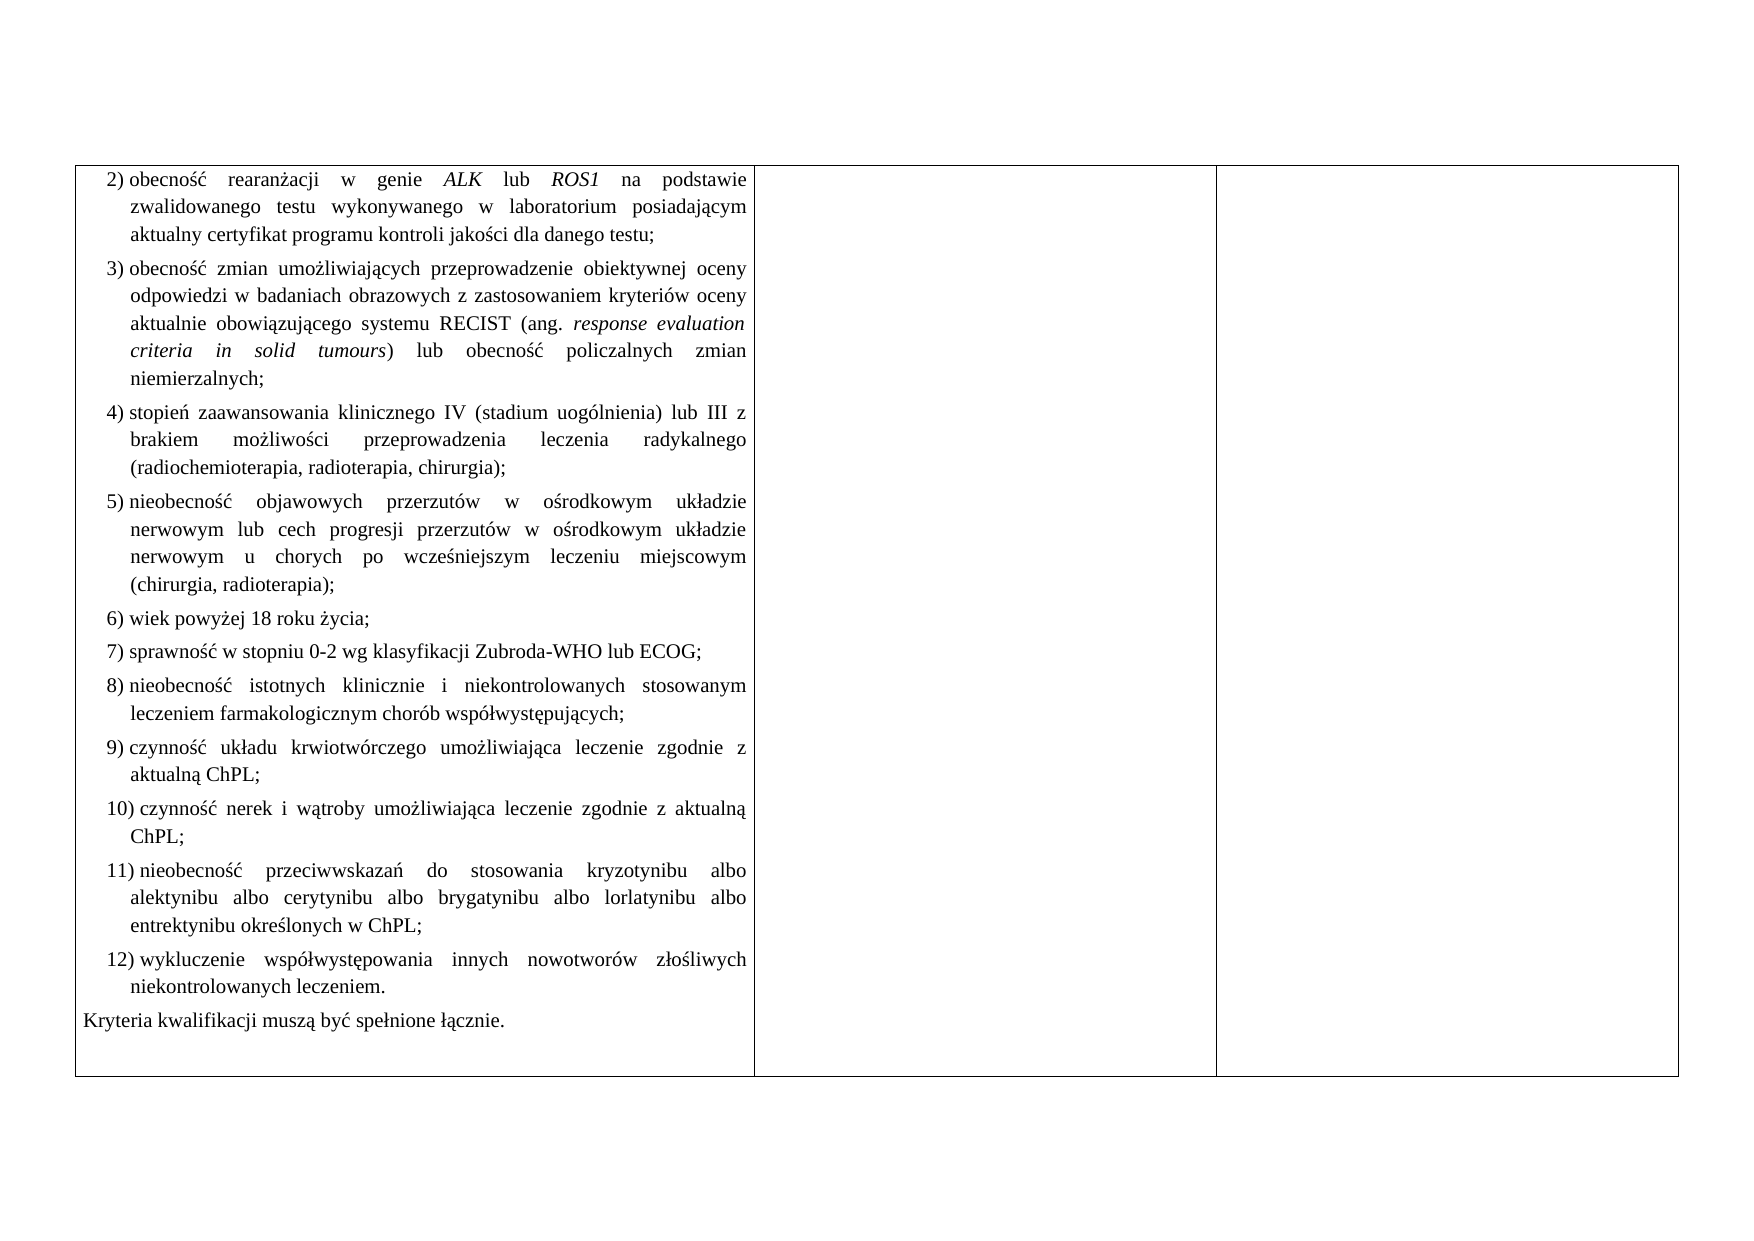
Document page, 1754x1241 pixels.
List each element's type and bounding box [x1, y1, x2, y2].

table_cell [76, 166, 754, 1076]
table_cell [755, 166, 1216, 1076]
table_cell [1217, 166, 1678, 1076]
